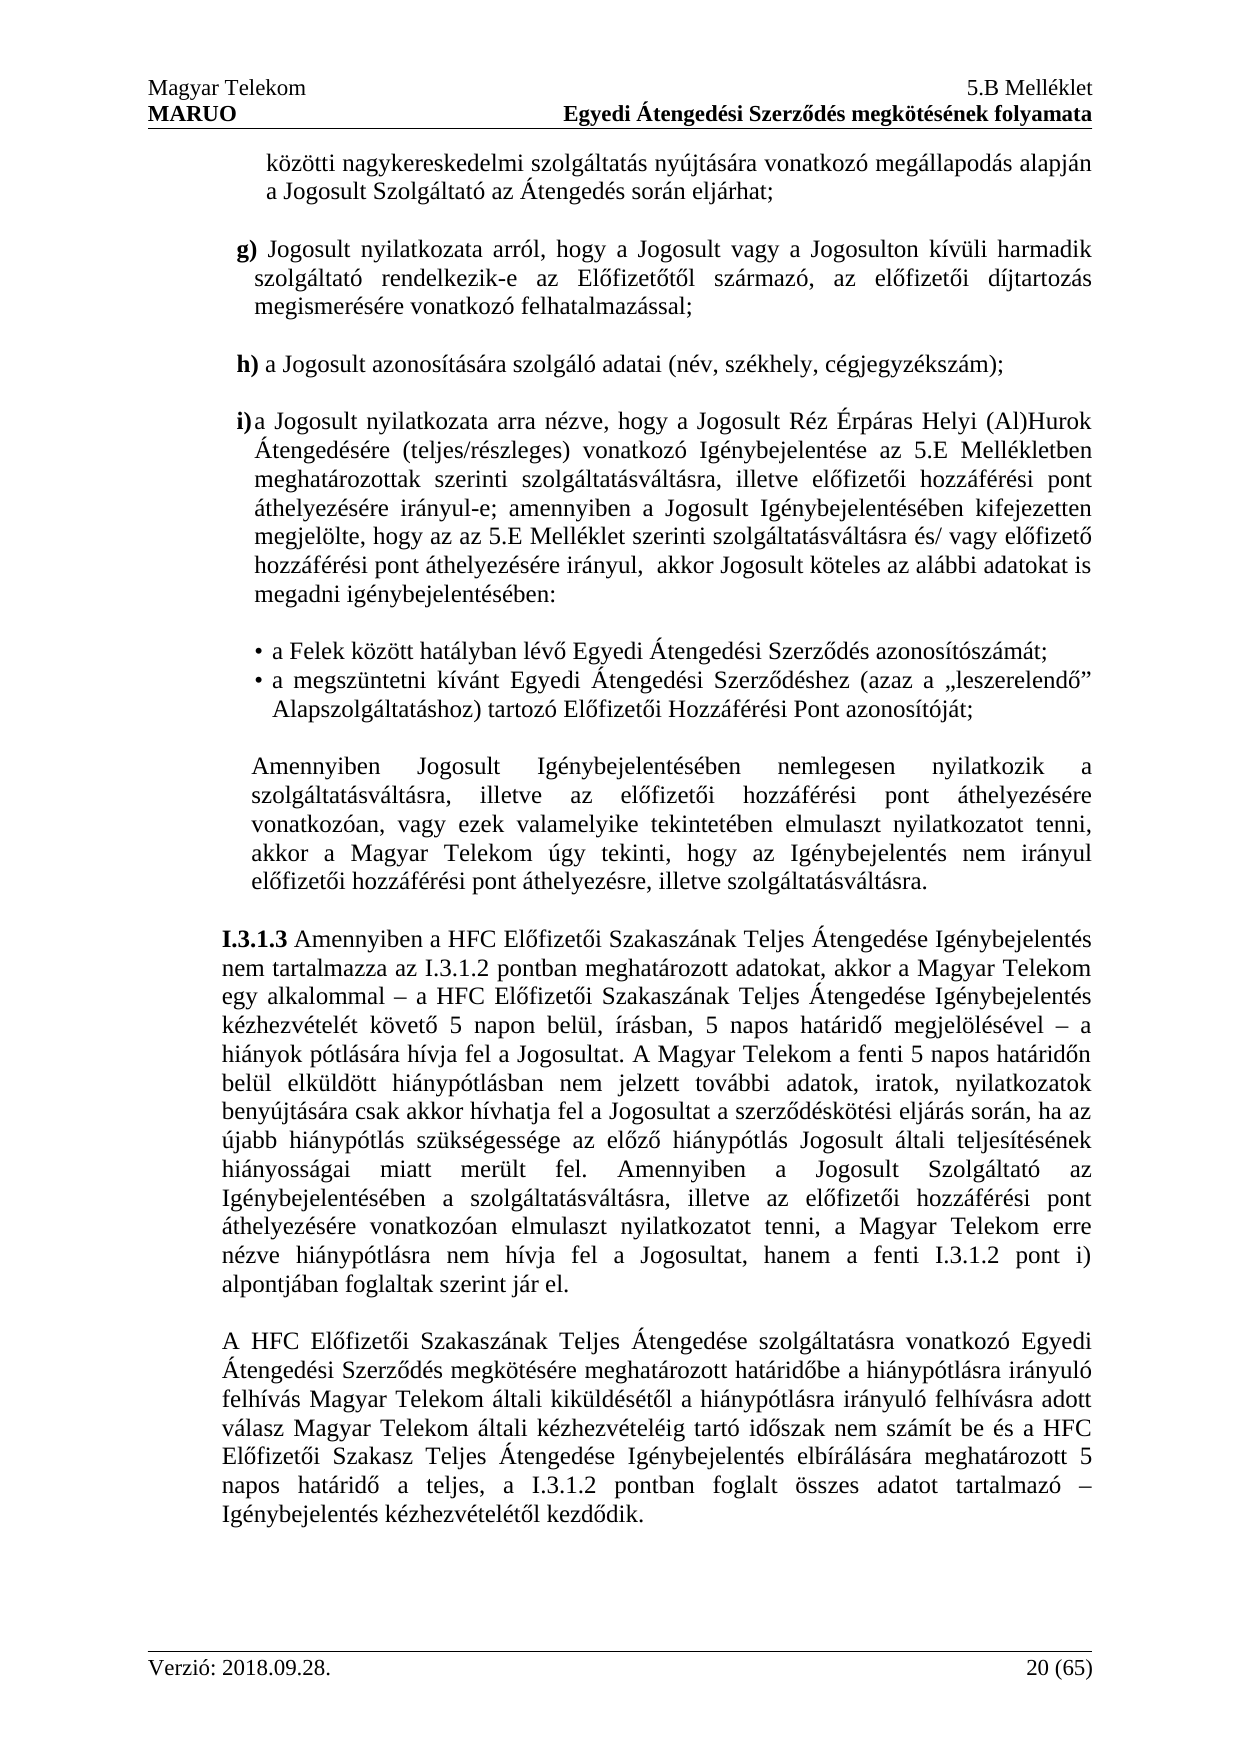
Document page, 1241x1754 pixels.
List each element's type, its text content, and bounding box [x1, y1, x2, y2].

text h) a Jogosult azonosítására szolgáló adatai (név, székhely, cégjegyzékszám); [236, 349, 1092, 378]
text Amennyiben Jogosult Igénybejelentésében nemlegesen nyilatkozik a szolgáltatásváltásra, illetve az előfizetői hozzáférési pont áthelyezésére vonatkozóan, vagy ezek valamelyike tekintetében elmulaszt nyilatkozatot tenni, akkor a Magyar Telekom úgy tekinti, hogy az Igénybejelentés nem irányul előfizetői hozzáférési pont áthelyezésre, illetve szolgáltatásváltásra. [251, 751, 1092, 895]
text • a megszüntetni kívánt Egyedi Átengedési Szerződéshez (azaz a „leszerelendő” Alapszolgáltatáshoz) tartozó Előfizetői Hozzáférési Pont azonosítóját; [254, 665, 1092, 723]
text g) Jogosult nyilatkozata arról, hogy a Jogosult vagy a Jogosulton kívüli harmadik szolgáltató rendelkezik-e az Előfizetőtől származó, az előfizetői díjtartozás megismerésére vonatkozó felhatalmazással; [236, 234, 1092, 320]
text A HFC Előfizetői Szakaszának Teljes Átengedése szolgáltatásra vonatkozó Egyedi Átengedési Szerződés megkötésére meghatározott határidőbe a hiánypótlásra irányuló felhívás Magyar Telekom általi kiküldésétől a hiánypótlásra irányuló felhívásra adott válasz Magyar Telekom általi kézhezvételéig tartó időszak nem számít be és a HFC Előfizetői Szakasz Teljes Átengedése Igénybejelentés elbírálására meghatározott 5 napos határidő a teljes, a I.3.1.2 pontban foglalt összes adatot tartalmazó – Igénybejelentés kézhezvételétől kezdődik. [222, 1326, 1092, 1528]
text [248, 148, 1092, 205]
text i) a Jogosult nyilatkozata arra nézve, hogy a Jogosult Réz Érpáras Helyi (Al)Hurok Átengedésére (teljes/részleges) vonatkozó Igénybejelentése az 5.E Mellékletben meghatározottak szerinti szolgáltatásváltásra, illetve előfizetői hozzáférési pont áthelyezésére irányul-e; amennyiben a Jogosult Igénybejelentésében kifejezetten megjelölte, hogy az az 5.E Melléklet szerinti szolgáltatásváltásra és/ vagy előfizető hozzáférési pont áthelyezésére irányul, akkor Jogosult köteles az alábbi adatokat is megadni igénybejelentésében: [236, 406, 1092, 608]
text I.3.1.3 Amennyiben a HFC Előfizetői Szakaszának Teljes Átengedése Igénybejelentés nem tartalmazza az I.3.1.2 pontban meghatározott adatokat, akkor a Magyar Telekom egy alkalommal – a HFC Előfizetői Szakaszának Teljes Átengedése Igénybejelentés kézhezvételét követő 5 napon belül, írásban, 5 napos határidő megjelölésével – a hiányok pótlására hívja fel a Jogosultat. A Magyar Telekom a fenti 5 napos határidőn belül elküldött hiánypótlásban nem jelzett további adatok, iratok, nyilatkozatok benyújtására csak akkor hívhatja fel a Jogosultat a szerződéskötési eljárás során, ha az újabb hiánypótlás szükségessége az előző hiánypótlás Jogosult általi teljesítésének hiányosságai miatt merült fel. Amennyiben a Jogosult Szolgáltató az Igénybejelentésében a szolgáltatásváltásra, illetve az előfizetői hozzáférési pont áthelyezésére vonatkozóan elmulaszt nyilatkozatot tenni, a Magyar Telekom erre nézve hiánypótlásra nem hívja fel a Jogosultat, hanem a fenti I.3.1.2 pont i) alpontjában foglaltak szerint jár el. [222, 924, 1092, 1298]
text • a Felek között hatályban lévő Egyedi Átengedési Szerződés azonosítószámát; [254, 636, 1092, 665]
